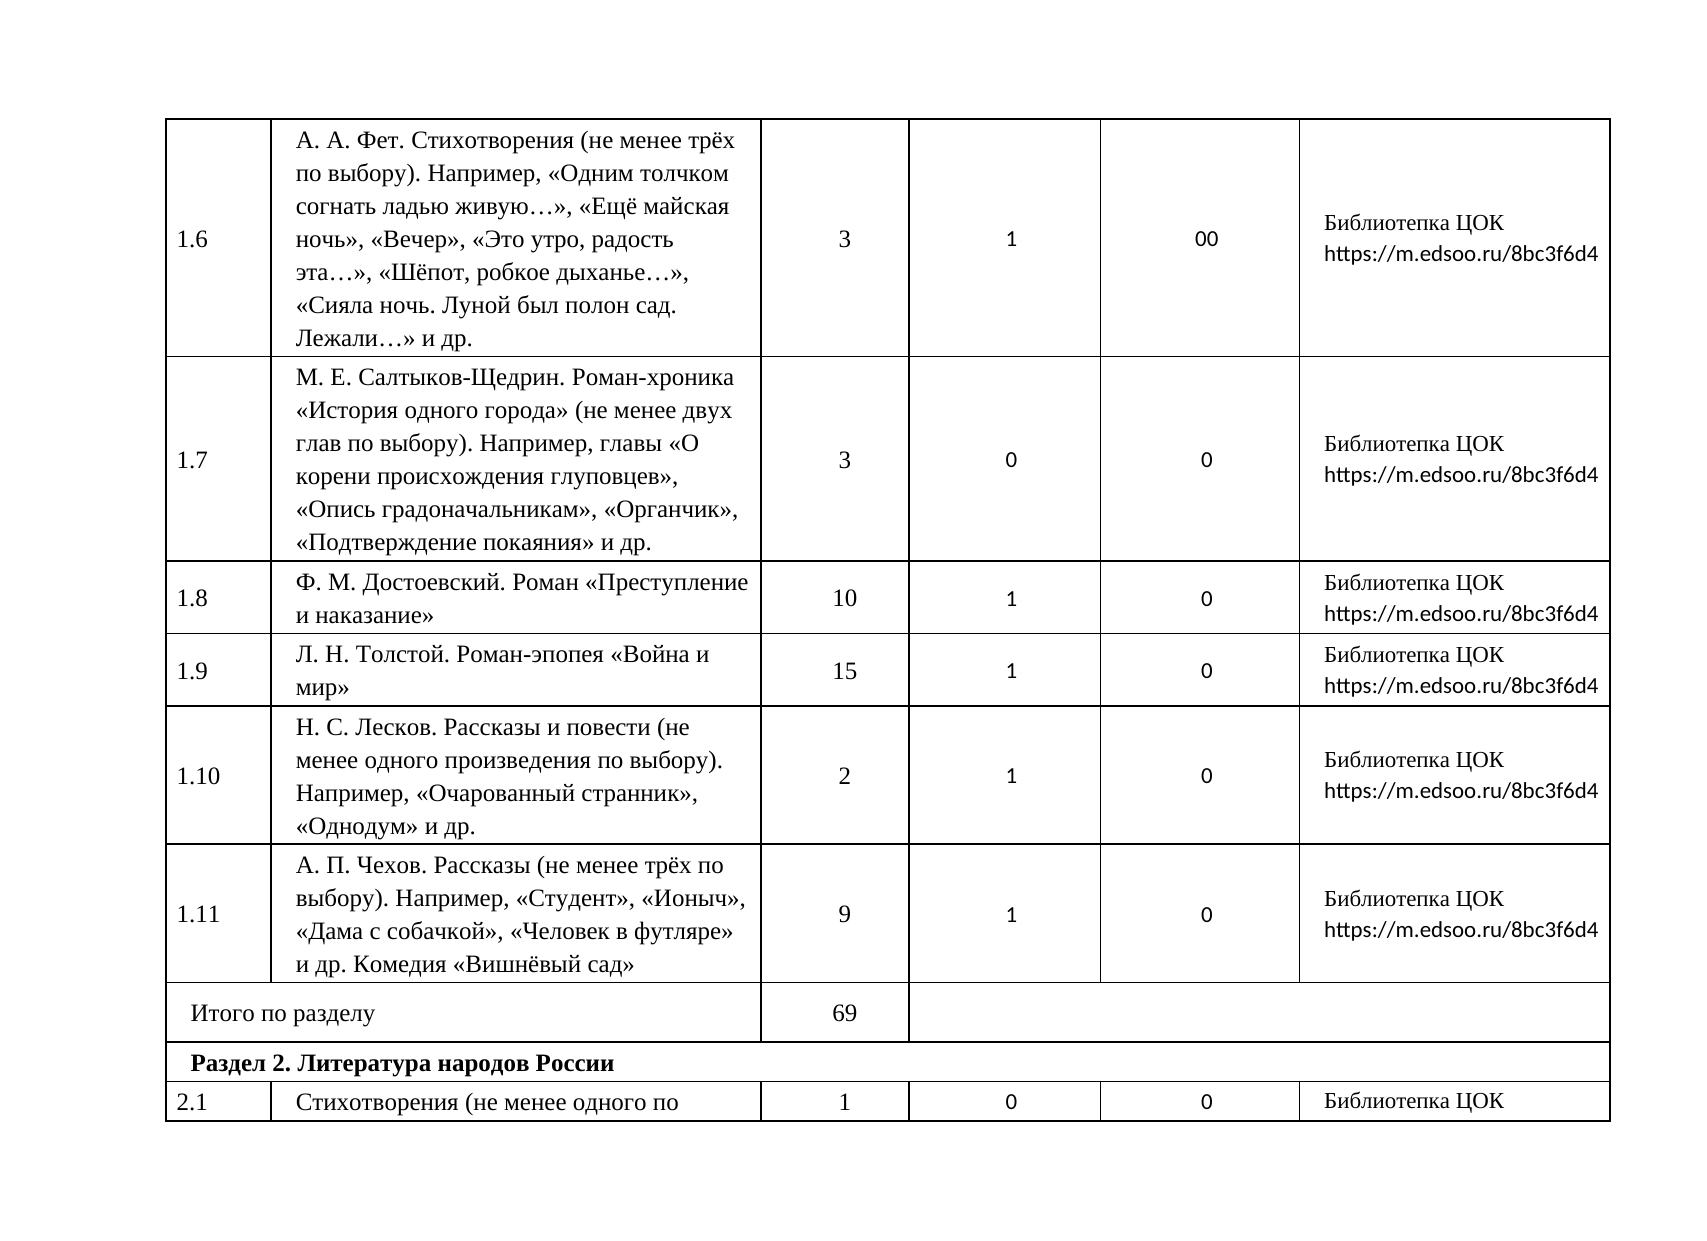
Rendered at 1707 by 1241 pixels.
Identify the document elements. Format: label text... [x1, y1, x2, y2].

table_cell 1 [910, 120, 1100, 356]
table_cell Ф. М. Достоевский. Роман «Преступление и наказание» [272, 562, 760, 632]
table_cell 0 [1101, 1082, 1299, 1120]
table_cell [272, 1082, 760, 1120]
table_cell 1 [910, 707, 1100, 843]
table_cell Библиотепка ЦОК https://m.edsoo.ru/8bc3f6d4 [1300, 634, 1609, 705]
table_cell 3 [762, 357, 908, 560]
table_cell 1.9 [167, 634, 270, 705]
table_cell Библиотепка ЦОК https://m.edsoo.ru/8bc3f6d4 [1300, 845, 1609, 982]
table_cell Л. Н. Толстой. Роман-эпопея «Война и мир» [272, 634, 760, 705]
table_cell 1 [762, 1082, 908, 1120]
table_cell Библиотепка ЦОК https://m.edsoo.ru/8bc3f6d4 [1300, 562, 1609, 632]
table_cell 0 [1101, 634, 1299, 705]
table_cell 0 [1101, 357, 1299, 560]
table_cell 1.6 [167, 120, 270, 356]
table_cell 1 [910, 634, 1100, 705]
table_cell 0 [1101, 562, 1299, 632]
table_cell Библиотепка ЦОК https://m.edsoo.ru/8bc3f6d4 [1300, 357, 1609, 560]
table_cell Библиотепка ЦОК https://m.edsoo.ru/8bc3f6d4 [1300, 707, 1609, 843]
table_cell 1 [910, 562, 1100, 632]
table_cell 0 [1101, 845, 1299, 982]
table_cell 0 [1101, 707, 1299, 843]
table_cell 9 [762, 845, 908, 982]
table_cell 1.8 [167, 562, 270, 632]
table_cell М. Е. Салтыков-Щедрин. Роман-хроника «История одного города» (не менее двух глав по выбору). Например, главы «О корени происхождения глуповцев», «Опись градоначальникам», «Органчик», «Подтверждение покаяния» и др. [272, 357, 760, 560]
table_cell Раздел 2. Литература народов России [167, 1043, 1609, 1081]
table_cell 0 [910, 1082, 1100, 1120]
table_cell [1300, 1082, 1609, 1120]
table_cell А. П. Чехов. Рассказы (не менее трёх по выбору). Например, «Студент», «Ионыч», «Дама с собачкой», «Человек в футляре» и др. Комедия «Вишнёвый сад» [272, 845, 760, 982]
table_cell 00 [1101, 120, 1299, 356]
table_cell 15 [762, 634, 908, 705]
table_cell 3 [762, 120, 908, 356]
table_cell Н. С. Лесков. Рассказы и повести (не менее одного произведения по выбору). Например, «Очарованный странник», «Однодум» и др. [272, 707, 760, 843]
table_cell А. А. Фет. Стихотворения (не менее трёх по выбору). Например, «Одним толчком согнать ладью живую…», «Ещё майская ночь», «Вечер», «Это утро, радость эта…», «Шёпот, робкое дыханье…», «Сияла ночь. Луной был полон сад. Лежали…» и др. [272, 120, 760, 356]
table_cell 1 [910, 845, 1100, 982]
table_cell 10 [762, 562, 908, 632]
table_cell 1.10 [167, 707, 270, 843]
table_cell 2 [762, 707, 908, 843]
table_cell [1300, 120, 1609, 356]
table_cell 69 [762, 983, 908, 1041]
table_cell 0 [910, 357, 1100, 560]
table_cell [910, 983, 1609, 1041]
table_cell 1.7 [167, 357, 270, 560]
table_cell 2.1 [167, 1082, 270, 1120]
table_cell 1.11 [167, 845, 270, 982]
table_cell Итого по разделу [167, 983, 760, 1041]
